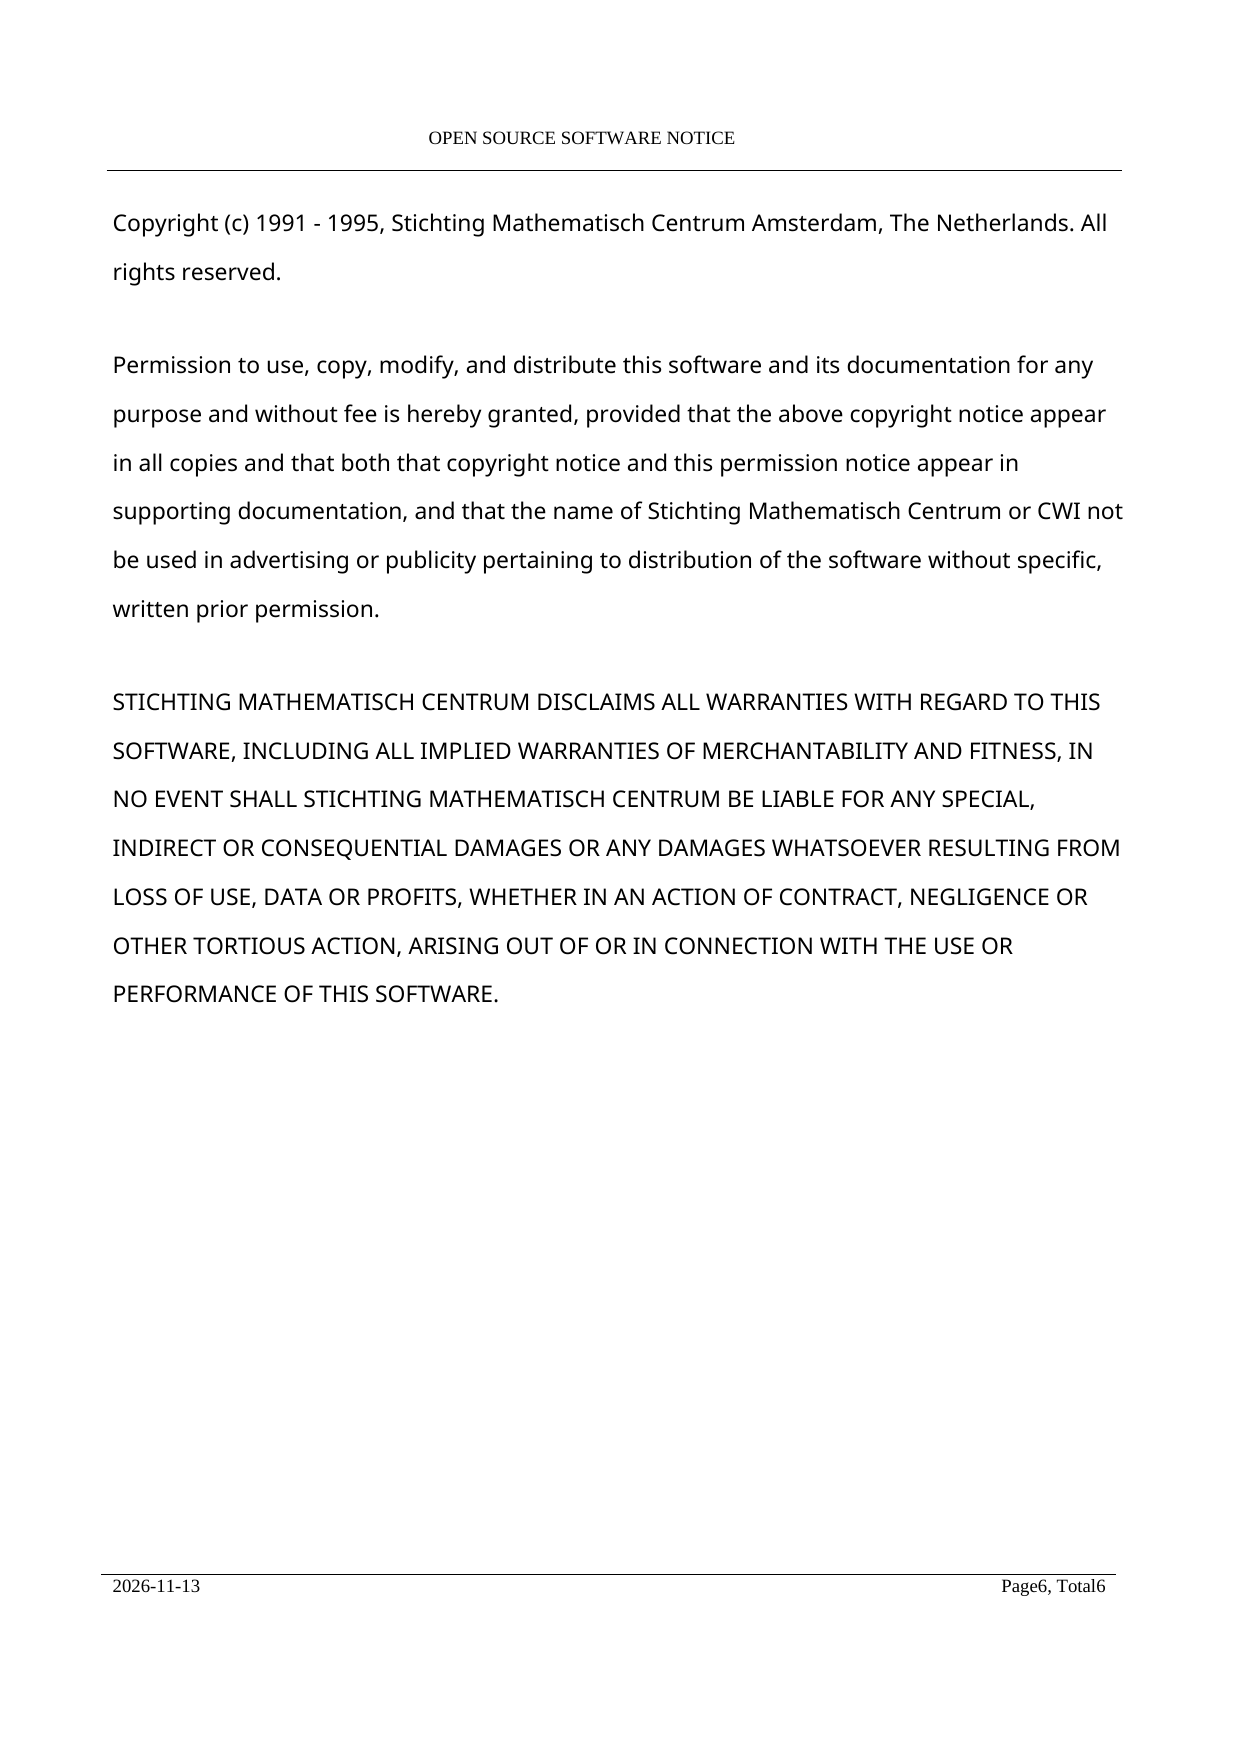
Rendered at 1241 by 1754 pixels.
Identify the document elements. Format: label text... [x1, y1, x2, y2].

text STICHTING MATHEMATISCH CENTRUM DISCLAIMS ALL WARRANTIES WITH REGARD TO THIS SOFTWARE, INCLUDING ALL IMPLIED WARRANTIES OF MERCHANTABILITY AND FITNESS, IN NO EVENT SHALL STICHTING MATHEMATISCH CENTRUM BE LIABLE FOR ANY SPECIAL, INDIRECT OR CONSEQUENTIAL DAMAGES OR ANY DAMAGES WHATSOEVER RESULTING FROM LOSS OF USE, DATA OR PROFITS, WHETHER IN AN ACTION OF CONTRACT, NEGLIGENCE OR OTHER TORTIOUS ACTION, ARISING OUT OF OR IN CONNECTION WITH THE USE OR PERFORMANCE OF THIS SOFTWARE. [112, 685, 1128, 1010]
text Permission to use, copy, modify, and distribute this software and its documentation for any purpose and without fee is hereby granted, provided that the above copyright notice appear in all copies and that both that copyright notice and this permission notice appear in supporting documentation, and that the name of Stichting Mathematisch Centrum or CWI not be used in advertising or publicity pertaining to distribution of the software without specific, written prior permission. [112, 348, 1128, 624]
text Copyright (c) 1991 - 1995, Stichting Mathematisch Centrum Amsterdam, The Netherlands. All rights reserved. [112, 206, 1128, 288]
